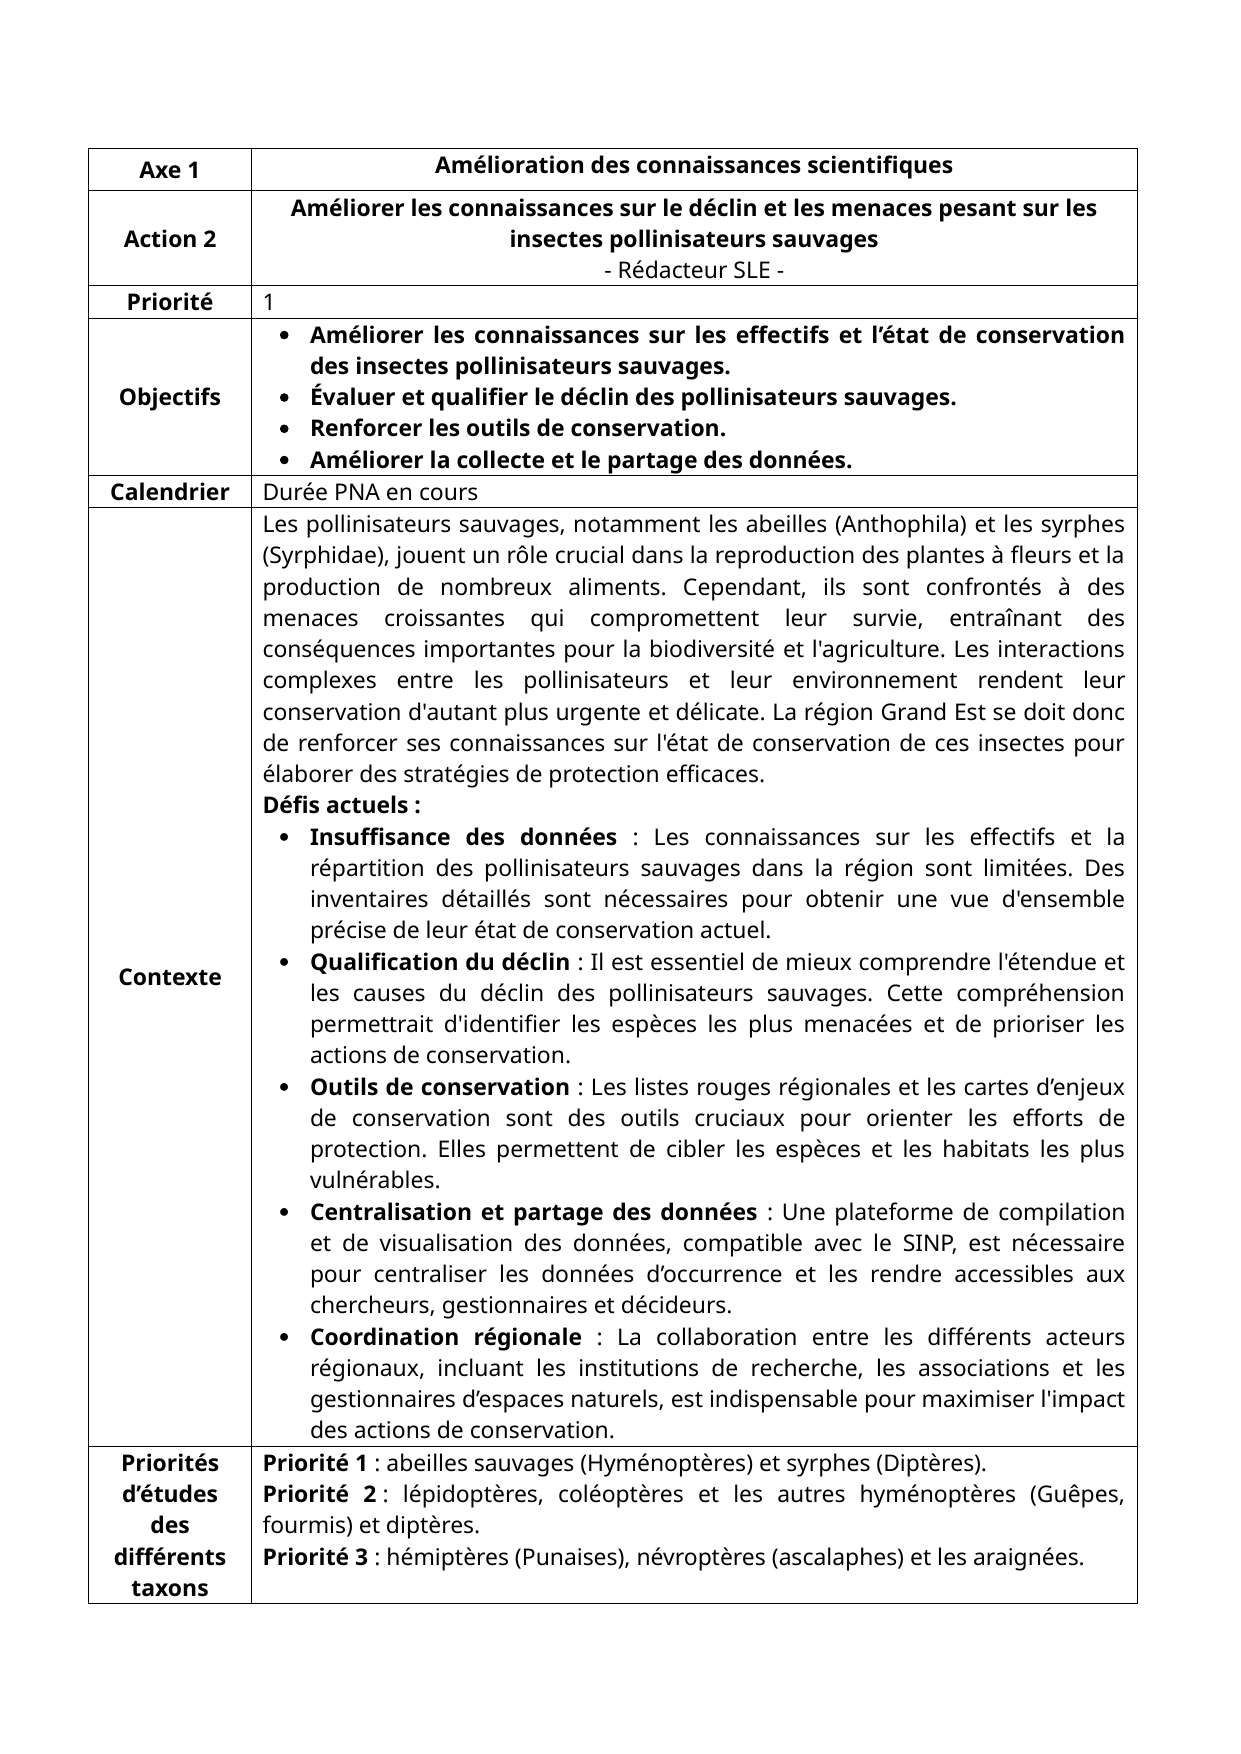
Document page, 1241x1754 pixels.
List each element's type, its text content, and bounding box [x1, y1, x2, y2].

table_cell Priorités d’études des différents taxons [89, 1447, 251, 1603]
table_cell Durée PNA en cours [252, 476, 1137, 507]
table_cell 1 [252, 286, 1137, 317]
table_header Amélioration des connaissances scientifiques [252, 149, 1137, 190]
table_cell Priorité 1 : abeilles sauvages (Hyménoptères) et syrphes (Diptères). Priorité 2 : lépidoptères, coléoptères et les autres hyménoptères (Guêpes, fourmis) et diptères. Priorité 3 : hémiptères (Punaises), névroptères (ascalaphes) et les araignées. [252, 1447, 1137, 1603]
table_cell Les pollinisateurs sauvages, notamment les abeilles (Anthophila) et les syrphes (Syrphidae), jouent un rôle crucial dans la reproduction des plantes à fleurs et la production de nombreux aliments. Cependant, ils sont confrontés à des menaces croissantes qui compromettent leur survie, entraînant des conséquences importantes pour la biodiversité et l'agriculture. Les interactions complexes entre les pollinisateurs et leur environnement rendent leur conservation d'autant plus urgente et délicate. La région Grand Est se doit donc de renforcer ses connaissances sur l'état de conservation de ces insectes pour élaborer des stratégies de protection efficaces. Défis actuels : Insuffisance des données : Les connaissances sur les effectifs et la répartition des pollinisateurs sauvages dans la région sont limitées. Des inventaires détaillés sont nécessaires pour obtenir une vue d'ensemble précise de leur état de conservation actuel. Qualification du déclin : Il est essentiel de mieux comprendre l'étendue et les causes du déclin des pollinisateurs sauvages. Cette compréhension permettrait d'identifier les espèces les plus menacées et de prioriser les actions de conservation. Outils de conservation : Les listes rouges régionales et les cartes d’enjeux de conservation sont des outils cruciaux pour orienter les efforts de protection. Elles permettent de cibler les espèces et les habitats les plus vulnérables. Centralisation et partage des données : Une plateforme de compilation et de visualisation des données, compatible avec le SINP, est nécessaire pour centraliser les données d’occurrence et les rendre accessibles aux chercheurs, gestionnaires et décideurs. Coordination régionale : La collaboration entre les différents acteurs régionaux, incluant les institutions de recherche, les associations et les gestionnaires d’espaces naturels, est indispensable pour maximiser l'impact des actions de conservation. [252, 508, 1137, 1446]
table_header Axe 1 [89, 149, 251, 190]
table_cell Objectifs [89, 319, 251, 475]
table_cell Action 2 [89, 191, 251, 285]
table_cell Contexte [89, 508, 251, 1446]
table_cell Priorité [89, 286, 251, 317]
table_cell Améliorer les connaissances sur les effectifs et l’état de conservation des insectes pollinisateurs sauvages. Évaluer et qualifier le déclin des pollinisateurs sauvages. Renforcer les outils de conservation. Améliorer la collecte et le partage des données. [252, 319, 1137, 475]
table_cell Calendrier [89, 476, 251, 507]
table_cell Améliorer les connaissances sur le déclin et les menaces pesant sur les insectes pollinisateurs sauvages - Rédacteur SLE - [252, 191, 1137, 285]
